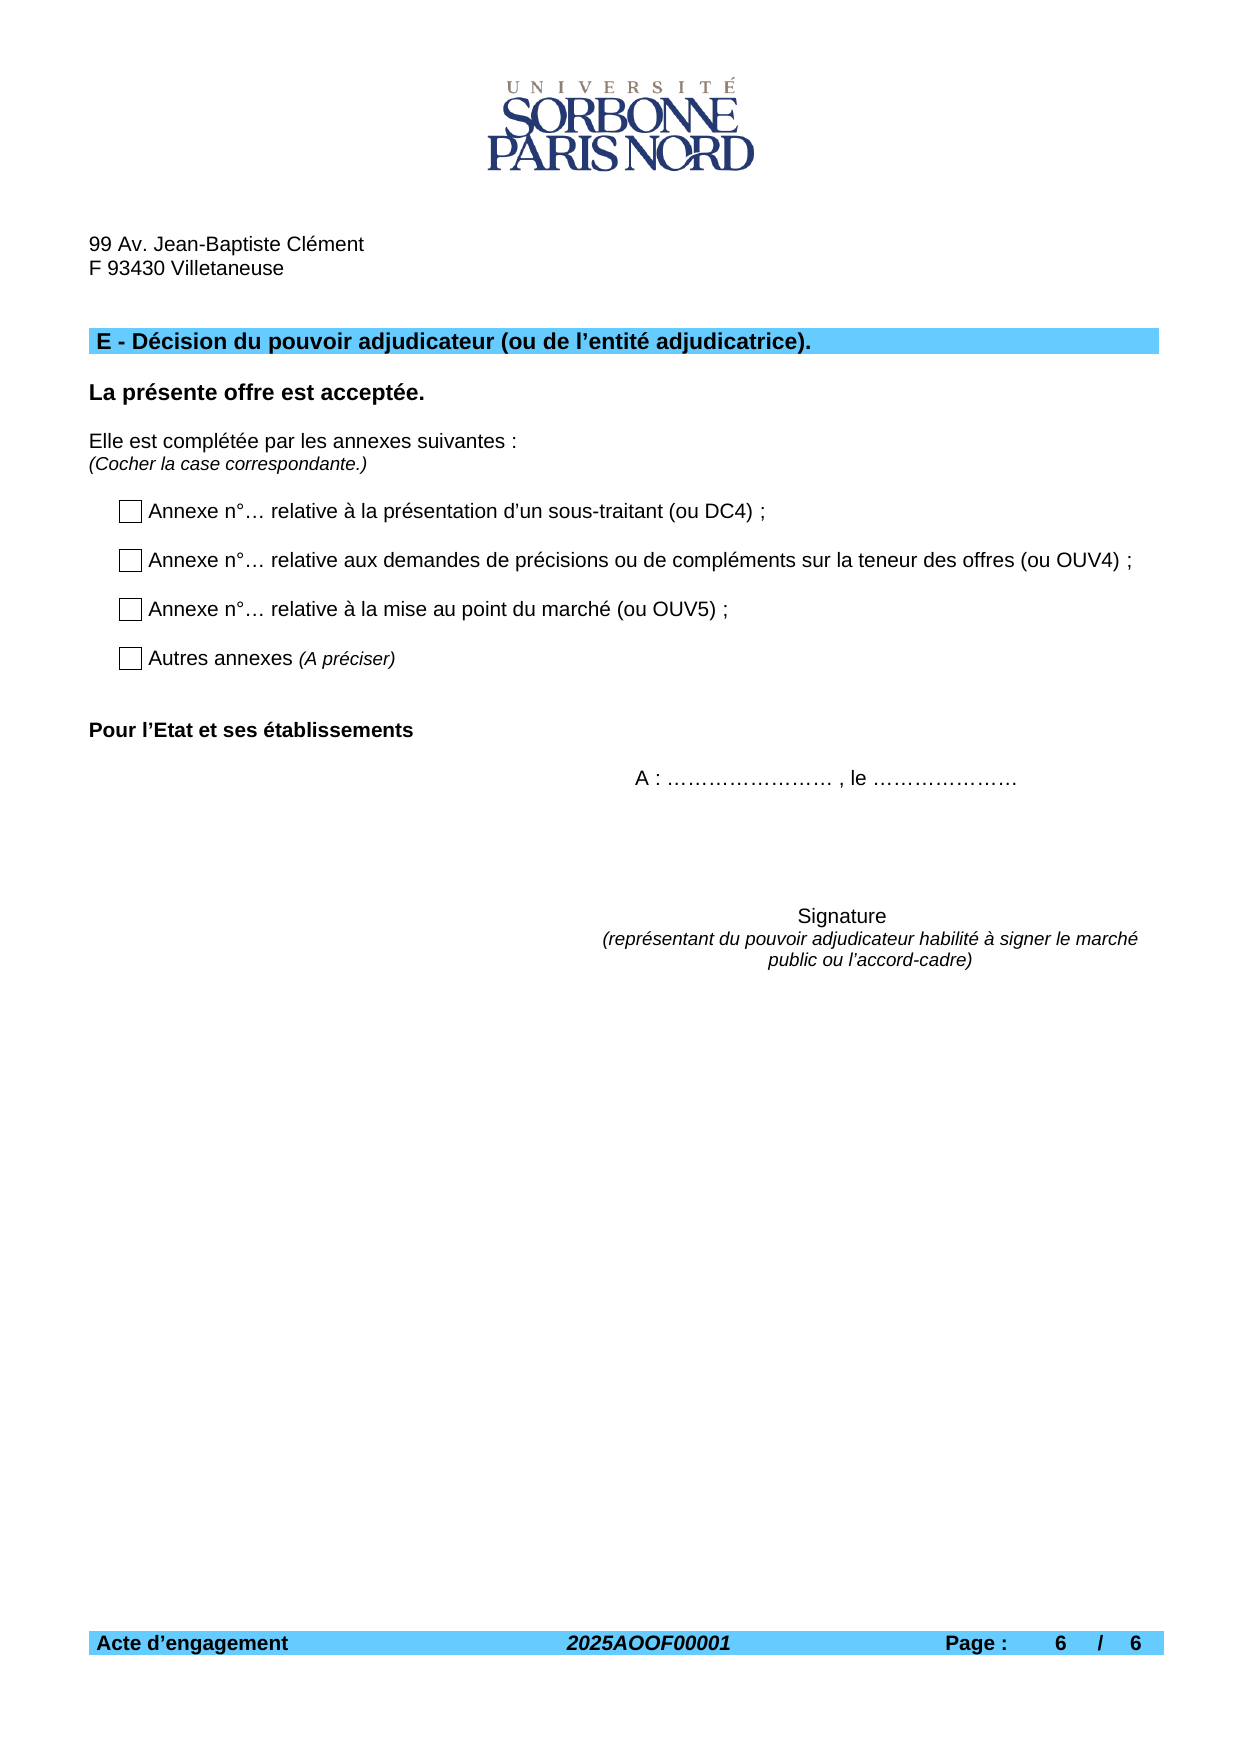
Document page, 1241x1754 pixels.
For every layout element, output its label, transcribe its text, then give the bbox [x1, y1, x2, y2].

text Signature [797, 904, 1152, 928]
picture [453, 47, 788, 204]
text F 93430 Villetaneuse [89, 256, 1152, 280]
text Pour l’Etat et ses établissements [89, 718, 1152, 742]
text A : …………………… , le ………………… [89, 766, 1152, 790]
text (Cocher la case correspondante.) [89, 453, 1152, 474]
text (représentant du pouvoir adjudicateur habilité à signer le marché public ou l’accord-cadre) [591, 928, 1152, 971]
table_header E - Décision du pouvoir adjudicateur (ou de l’entité adjudicatrice). [89, 328, 1159, 354]
text Annexe n°… relative à la mise au point du marché (ou OUV5) ; [118, 597, 1152, 621]
text 99 Av. Jean-Baptiste Clément [89, 232, 1152, 256]
text La présente offre est acceptée. [89, 378, 1152, 405]
text Autres annexes (A préciser) [118, 646, 1152, 670]
text Annexe n°… relative à la présentation d’un sous-traitant (ou DC4) ; [118, 499, 1152, 523]
text Elle est complétée par les annexes suivantes : [89, 429, 1152, 453]
text Annexe n°… relative aux demandes de précisions ou de compléments sur la teneur des offres (ou OUV4) ; [118, 548, 1152, 572]
